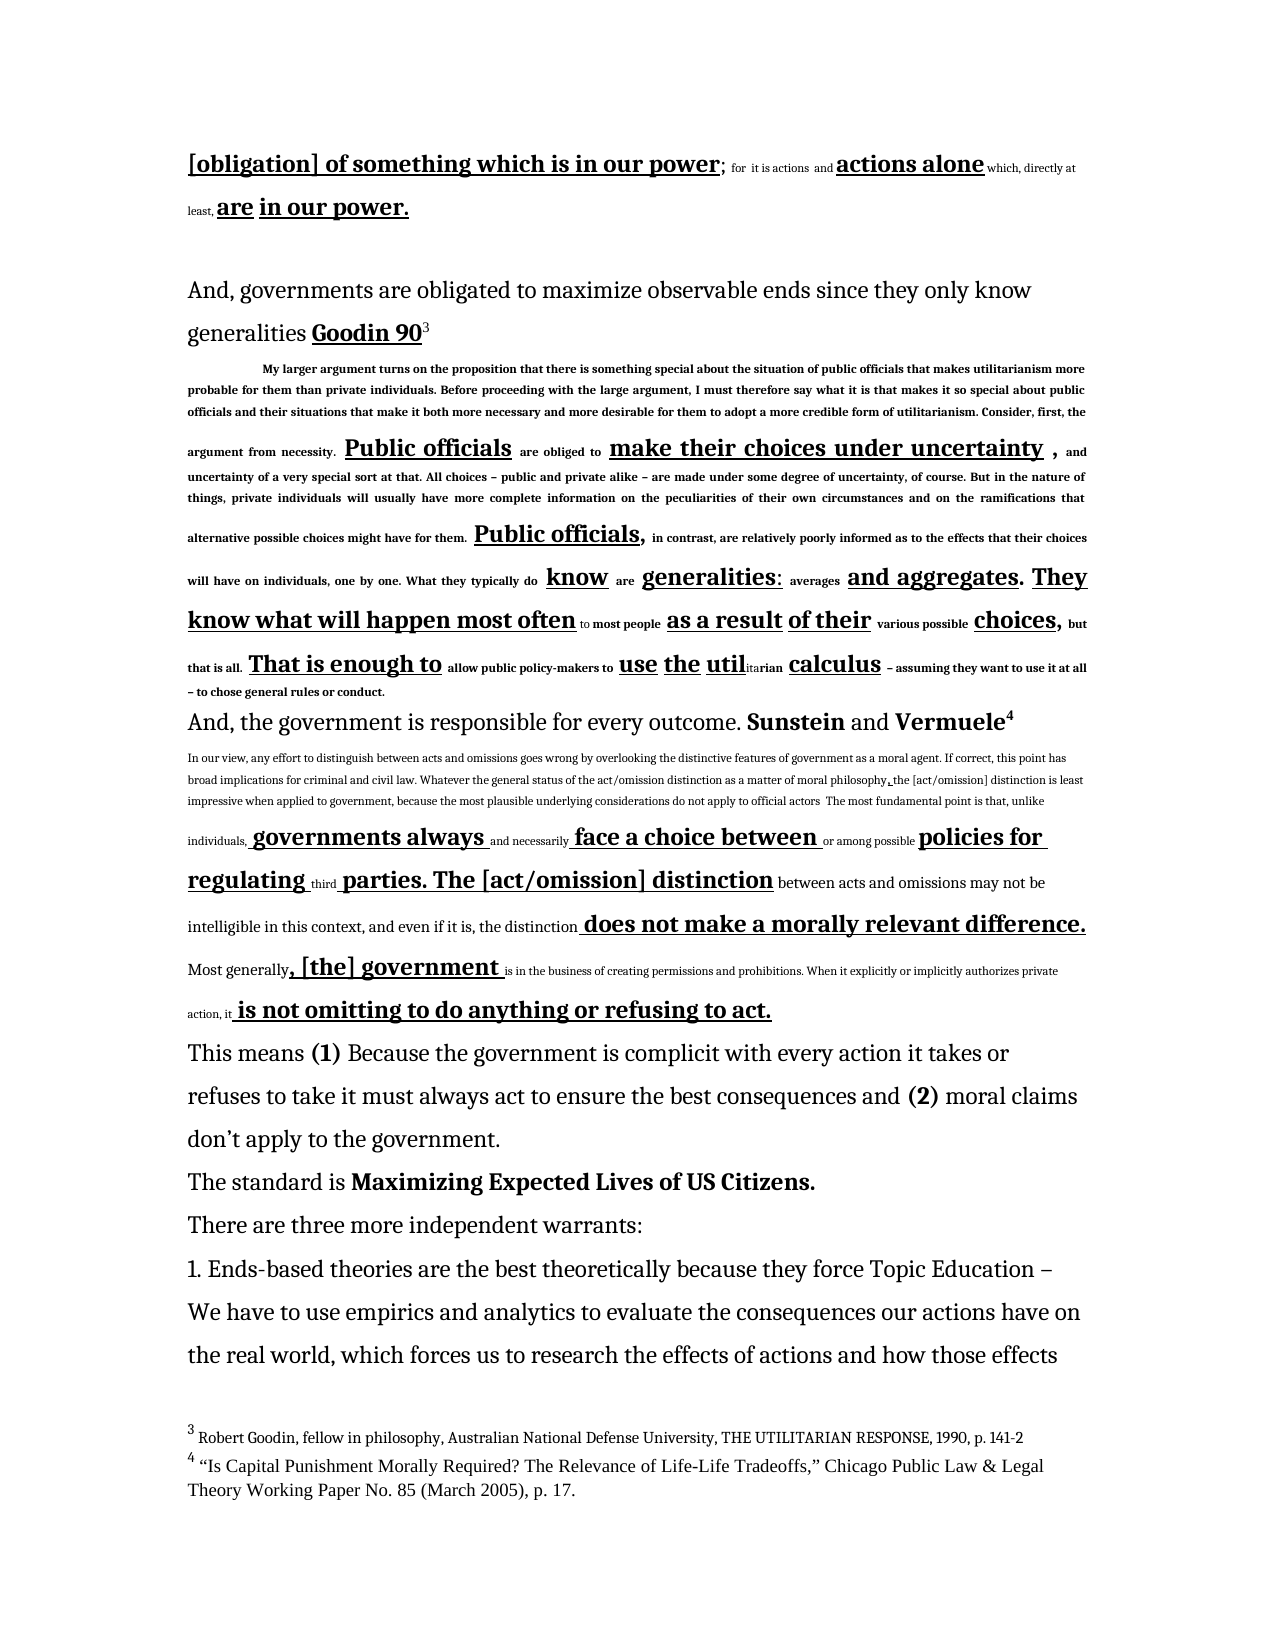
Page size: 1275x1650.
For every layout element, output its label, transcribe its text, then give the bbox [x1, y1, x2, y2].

text The standard is Maximizing Expected Lives of US Citizens. [187, 1168, 1087, 1197]
text And, the government is responsible for every outcome. Sunstein and Vermuele [187, 707, 1087, 737]
text In our view, any effort to distinguish between acts and omissions goes wrong by overlooking the distinctive features of government as a moral agent. If correct, this point has broad implications for criminal and civil law. Whatever the general status of the act/omission distinction as a matter of moral philosophy, the [act/omission] distinction is least impressive when applied to government, because the most plausible underlying considerations do not apply to official actors The most fundamental point is that, unlike individuals, governments always and necessarily face a choice between or among possible policies for regulating third parties. The [act/omission] distinction between acts and omissions may not be intelligible in this context, and even if it is, the distinction does not make a morally relevant difference. Most generally, [the] government is in the business of creating permissions and prohibitions. When it explicitly or implicitly authorizes private action, it is not omitting to do anything or refusing to act. [187, 751, 1087, 1024]
text And, governments are obligated to maximize observable ends since they only know generalities Goodin 90 [187, 276, 1087, 348]
text This means (1) Because the government is complicit with every action it takes or refuses to take it must always act to ensure the best consequences and (2) moral claims don’t apply to the government. [187, 1039, 1087, 1154]
list There are three more independent warrants: [187, 1211, 1012, 1240]
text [187, 150, 1087, 222]
text My larger argument turns on the proposition that there is something special about the situation of public officials that makes utilitarianism more probable for them than private individuals. Before proceeding with the large argument, I must therefore say what it is that makes it so special about public officials and their situations that make it both more necessary and more desirable for them to adopt a more credible form of utilitarianism. Consider, first, the argument from necessity. Public officials are obliged to make their choices under uncertainty , and uncertainty of a very special sort at that. All choices – public and private alike – are made under some degree of uncertainty, of course. But in the nature of things, private individuals will usually have more complete information on the peculiarities of their own circumstances and on the ramifications that alternative possible choices might have for them. Public officials, in contrast, are relatively poorly informed as to the effects that their choices will have on individuals, one by one. What they typically do know are generalities: averages and aggregates. They know what will happen most often to most people as a result of their various possible choices, but that is all. That is enough to allow public policy-makers to use the utilitarian calculus – assuming they want to use it at all – to chose general rules or conduct. [187, 362, 1087, 700]
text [187, 1254, 1087, 1369]
